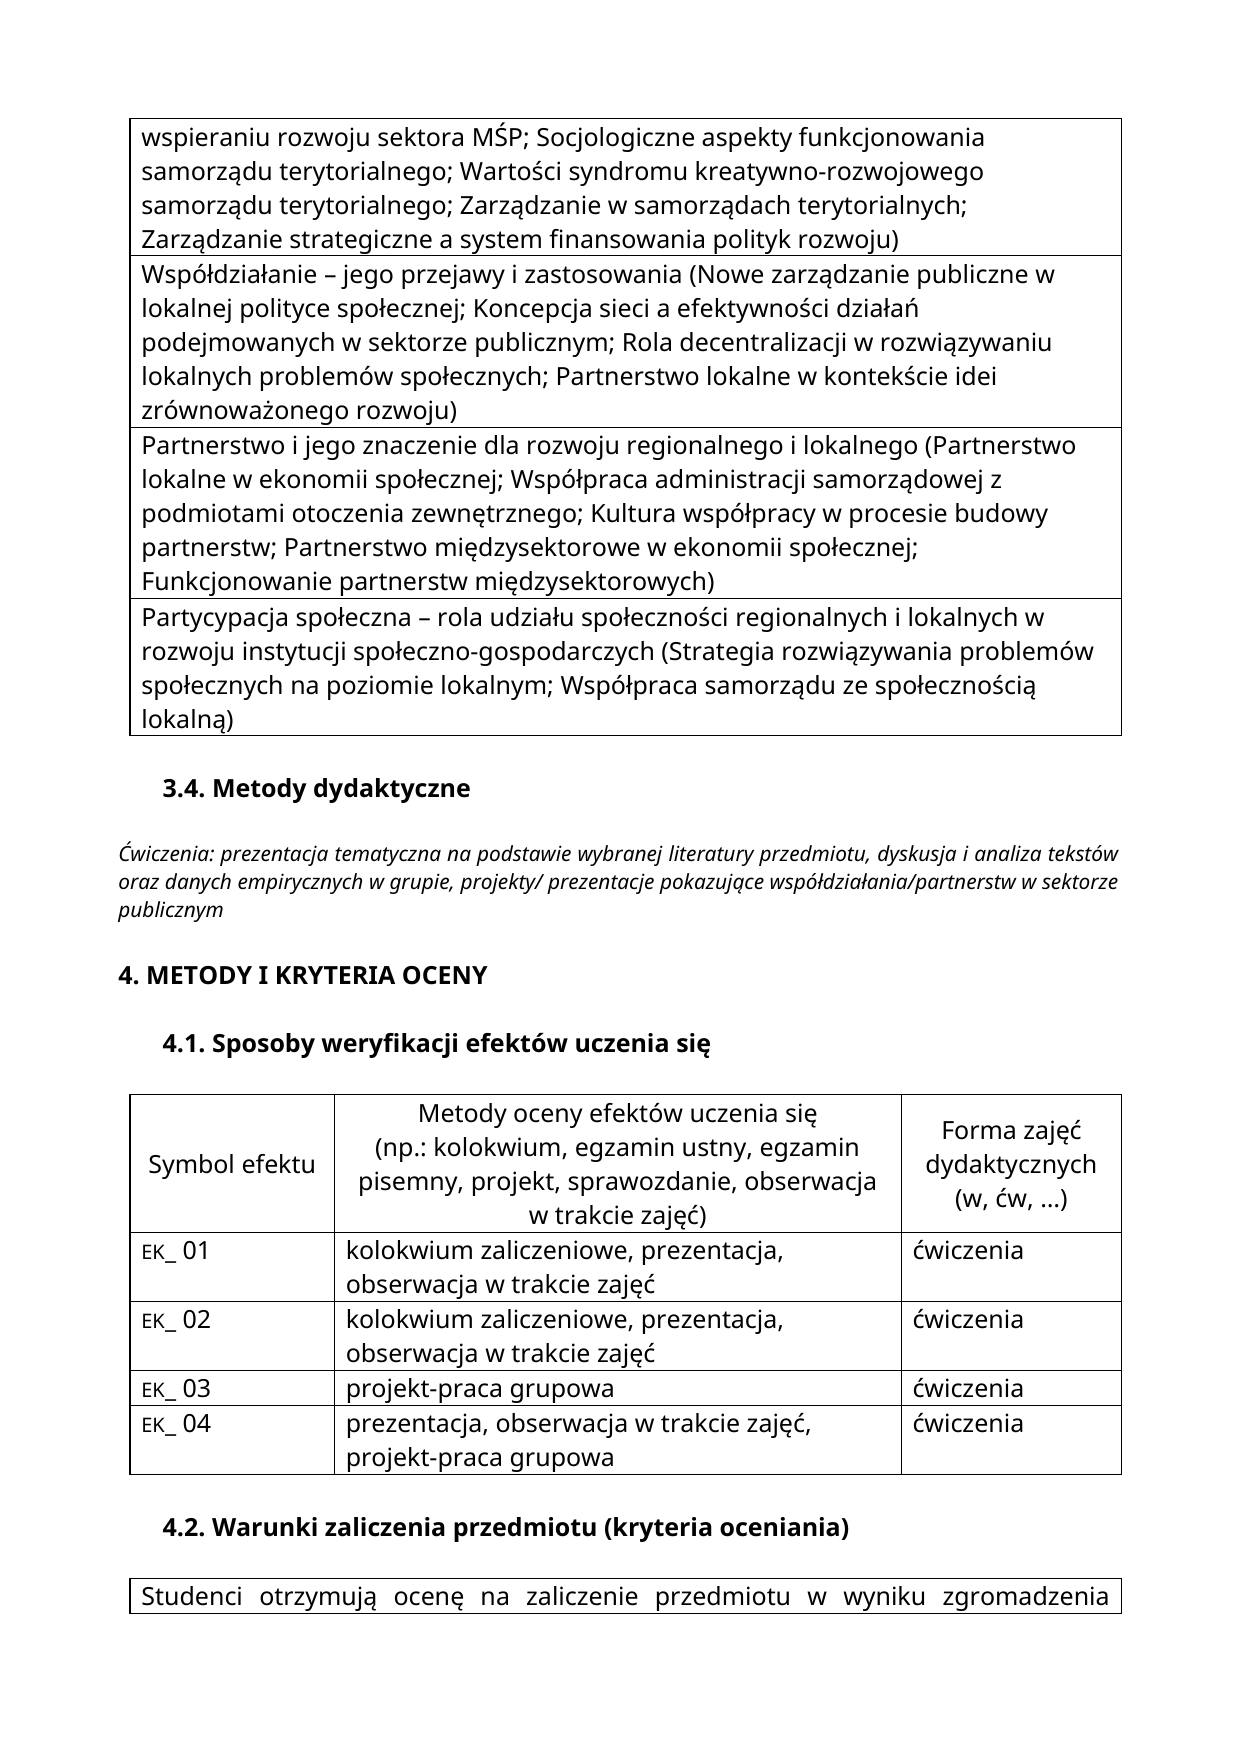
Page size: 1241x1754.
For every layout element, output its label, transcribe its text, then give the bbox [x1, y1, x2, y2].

text Ćwiczenia: prezentacja tematyczna na podstawie wybranej literatury przedmiotu, dyskusja i analiza tekstów oraz danych empirycznych w grupie, projekty/ prezentacje pokazujące współdziałania/partnerstw w sektorze publicznym [118, 839, 1122, 924]
table_header Forma zajęć dydaktycznych (w, ćw, …) [902, 1095, 1121, 1232]
table_cell ćwiczenia [902, 1233, 1121, 1301]
table_cell ek_ 03 [131, 1371, 334, 1405]
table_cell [131, 119, 1121, 255]
text 4.1. Sposoby weryfikacji efektów uczenia się [162, 1026, 1122, 1060]
text 4.2. Warunki zaliczenia przedmiotu (kryteria oceniania) [162, 1509, 1122, 1543]
text 4. METODY I KRYTERIA OCENY [118, 958, 1122, 992]
table_cell ek_ 01 [131, 1233, 334, 1301]
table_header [131, 1579, 1121, 1612]
table_cell projekt-praca grupowa [335, 1371, 901, 1405]
table_cell kolokwium zaliczeniowe, prezentacja, obserwacja w trakcie zajęć [335, 1302, 901, 1370]
table_header Symbol efektu [131, 1095, 334, 1232]
text 3.4. Metody dydaktyczne [162, 771, 1122, 804]
table_cell ćwiczenia [902, 1371, 1121, 1405]
table_cell kolokwium zaliczeniowe, prezentacja, obserwacja w trakcie zajęć [335, 1233, 901, 1301]
table_cell Współdziałanie – jego przejawy i zastosowania (Nowe zarządzanie publiczne w lokalnej polityce społecznej; Koncepcja sieci a efektywności działań podejmowanych w sektorze publicznym; Rola decentralizacji w rozwiązywaniu lokalnych problemów społecznych; Partnerstwo lokalne w kontekście idei zrównoważonego rozwoju) [131, 256, 1121, 427]
table_header Metody oceny efektów uczenia się (np.: kolokwium, egzamin ustny, egzamin pisemny, projekt, sprawozdanie, obserwacja w trakcie zajęć) [335, 1095, 901, 1232]
table_cell prezentacja, obserwacja w trakcie zajęć, projekt-praca grupowa [335, 1406, 901, 1474]
table_cell ćwiczenia [902, 1302, 1121, 1370]
table_cell Partnerstwo i jego znaczenie dla rozwoju regionalnego i lokalnego (Partnerstwo lokalne w ekonomii społecznej; Współpraca administracji samorządowej z podmiotami otoczenia zewnętrznego; Kultura współpracy w procesie budowy partnerstw; Partnerstwo międzysektorowe w ekonomii społecznej; Funkcjonowanie partnerstw międzysektorowych) [131, 428, 1121, 598]
table_cell ek_ 02 [131, 1302, 334, 1370]
table_cell ek_ 04 [131, 1406, 334, 1474]
table_cell ćwiczenia [902, 1406, 1121, 1474]
table_cell Partycypacja społeczna – rola udziału społeczności regionalnych i lokalnych w rozwoju instytucji społeczno-gospodarczych (Strategia rozwiązywania problemów społecznych na poziomie lokalnym; Współpraca samorządu ze społecznością lokalną) [131, 599, 1121, 735]
